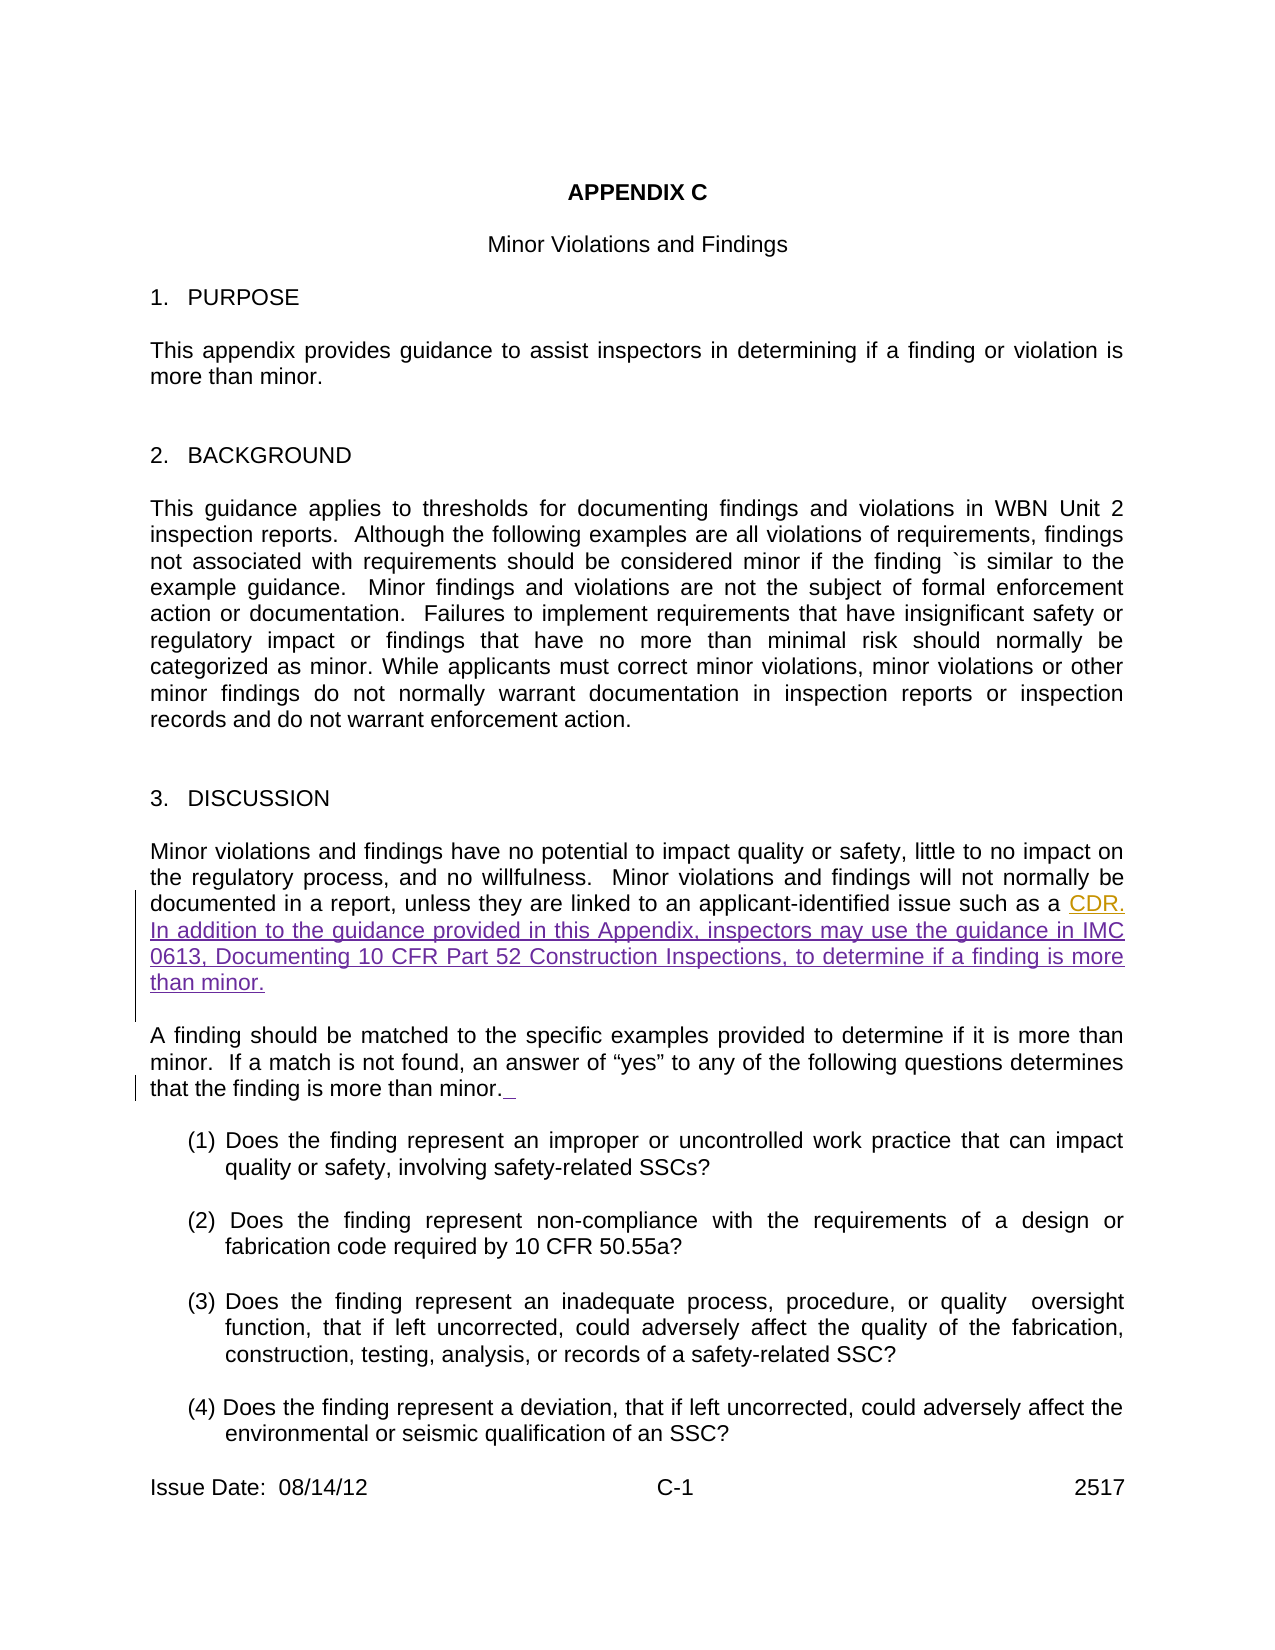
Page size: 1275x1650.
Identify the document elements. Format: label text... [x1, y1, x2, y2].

text Minor violations and findings have no potential to impact quality or safety, little to no impact on the regulatory process, and no willfulness. Minor violations and findings will not normally be documented in a report, unless they are linked to an applicant-identified issue such as a [150, 838, 1125, 939]
text APPENDIX C [150, 179, 1125, 205]
text 2. BACKGROUND [150, 442, 1125, 469]
text (2) Does the finding represent non-compliance with the requirements of a design or fabrication code required by 10 CFR 50.55a? [187, 1207, 1125, 1259]
text Minor violations and findings have no potential to impact quality or safety, little to no impact on the regulatory process, and no willfulness. Minor violations and findings will not normally be documented in a report, unless they are linked to an applicant-identified issue such as a [150, 941, 1125, 966]
text (4) Does the finding represent a deviation, that if left uncorrected, could adversely affect the environmental or seismic qualification of an SSC? [187, 1393, 1125, 1446]
text 3. DISCUSSION [150, 785, 1125, 811]
text (3) Does the finding represent an inadequate process, procedure, or quality oversight function, that if left uncorrected, could adversely affect the quality of the fabrication, construction, testing, analysis, or records of a safety-related SSC? [187, 1288, 1125, 1367]
text This guidance applies to thresholds for documenting findings and violations in WBN Unit 2 inspection reports. Although the following examples are all violations of requirements, findings not associated with requirements should be considered minor if the finding `is similar to the example guidance. Minor findings and violations are not the subject of formal enforcement action or documentation. Failures to implement requirements that have insignificant safety or regulatory impact or findings that have no more than minimal risk should normally be categorized as minor. While applicants must correct minor violations, minor violations or other minor findings do not normally warrant documentation in inspection reports or inspection records and do not warrant enforcement action. [150, 495, 1125, 732]
text This appendix provides guidance to assist inspectors in determining if a finding or violation is more than minor. [150, 337, 1125, 389]
text 1. PURPOSE [150, 284, 1125, 311]
text A finding should be matched to the specific examples provided to determine if it is more than minor. If a match is not found, an answer of “yes” to any of the following questions determines that the finding is more than minor. [150, 1022, 1125, 1101]
text (1) Does the finding represent an improper or uncontrolled work practice that can impact quality or safety, involving safety-related SSCs? [187, 1127, 1125, 1180]
text Minor Violations and Findings [150, 231, 1125, 258]
text Minor violations and findings have no potential to impact quality or safety, little to no impact on the regulatory process, and no willfulness. Minor violations and findings will not normally be documented in a report, unless they are linked to an applicant-identified issue such as a [150, 967, 1125, 996]
